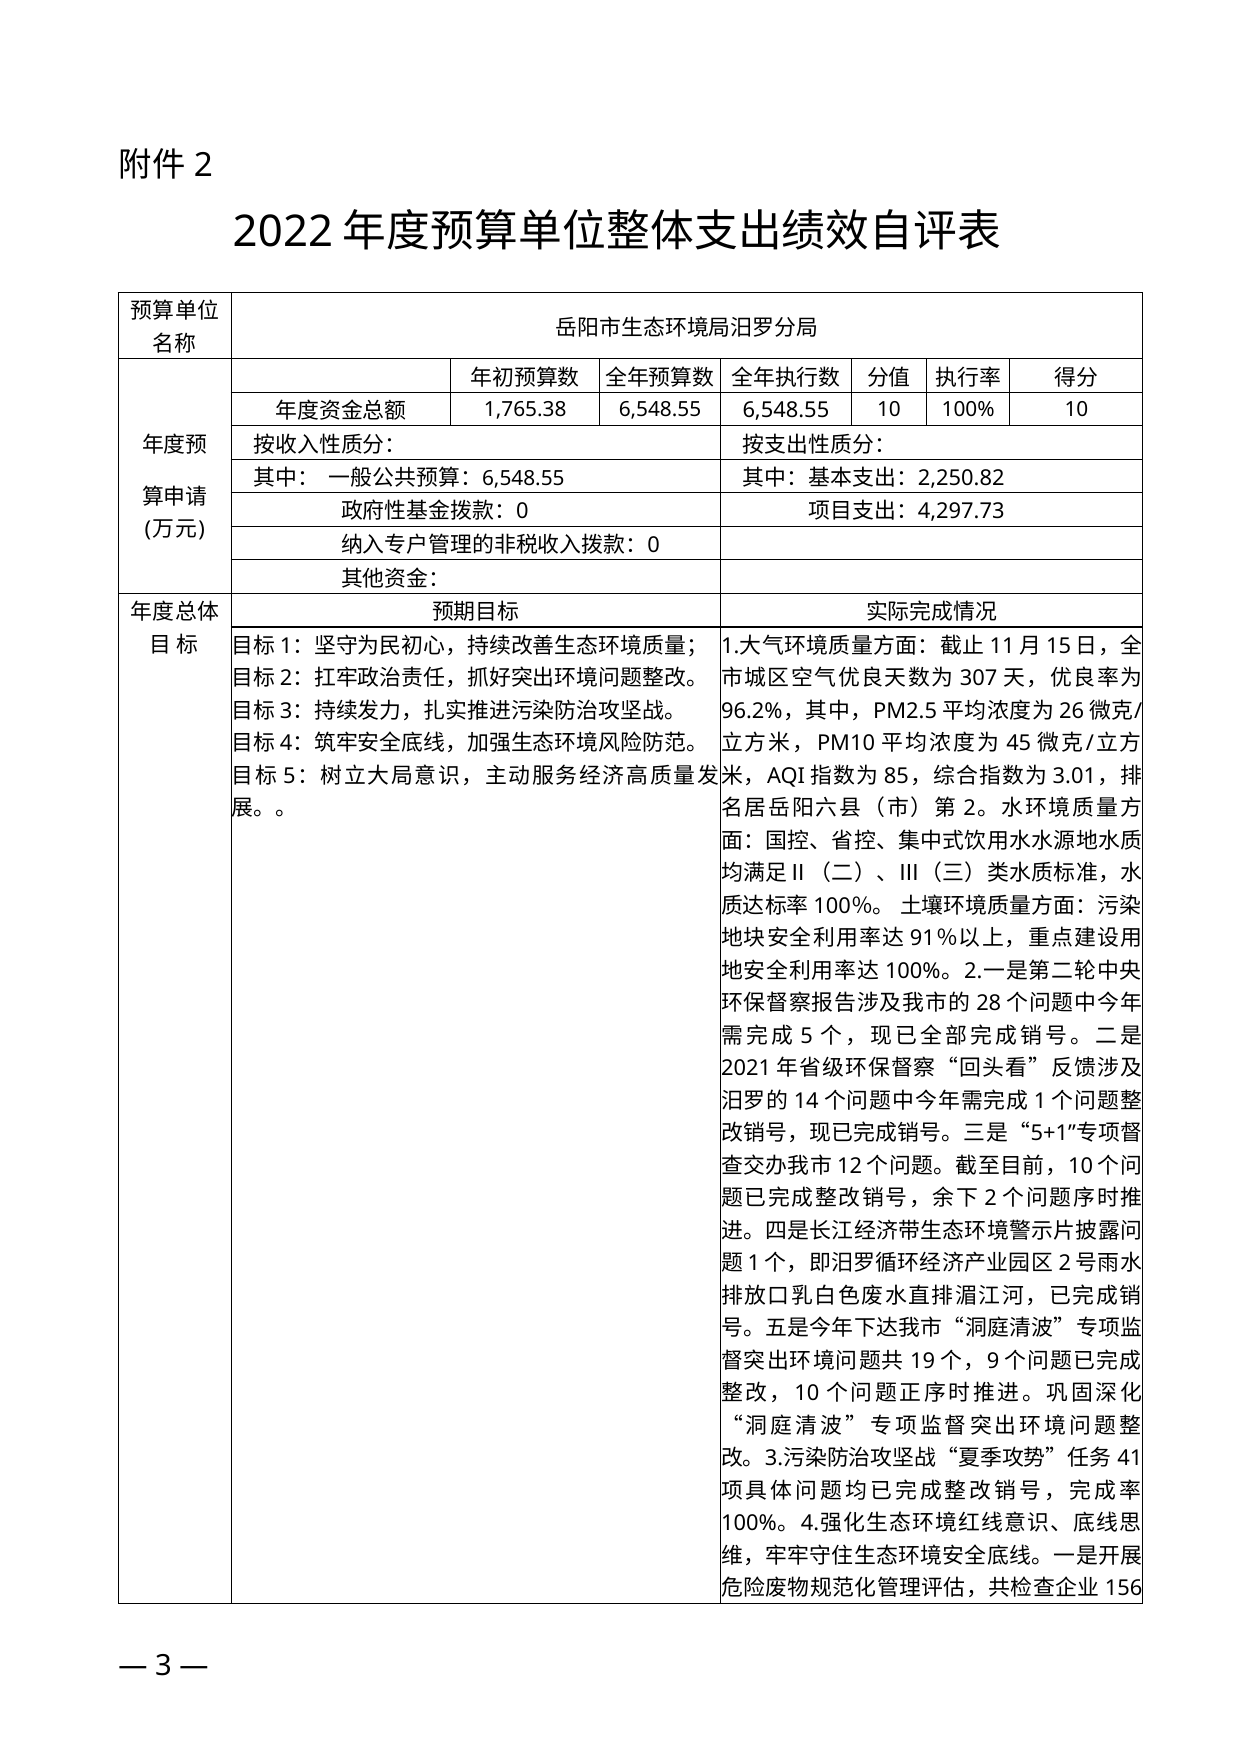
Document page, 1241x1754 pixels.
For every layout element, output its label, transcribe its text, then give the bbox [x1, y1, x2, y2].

table_cell 得分 [1010, 359, 1142, 392]
table_cell 年度预 算申请 (万元) [119, 359, 231, 593]
table_cell 政府性基金拨款：0 [232, 493, 720, 526]
table_cell 纳入专户管理的非税收入拨款：0 [232, 527, 720, 559]
table_cell 项目支出：4,297.73 [721, 493, 1142, 526]
table_cell 1,765.38 [451, 393, 599, 425]
table_cell [232, 359, 450, 392]
table_cell 预期目标 [232, 594, 720, 626]
table_cell 10 [852, 393, 926, 425]
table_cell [721, 628, 1142, 1602]
table_cell 按收入性质分： [232, 426, 720, 459]
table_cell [232, 628, 720, 1602]
text 2022年度预算单位整体支出绩效自评表 [118, 194, 1093, 259]
table_cell 100% [927, 393, 1009, 425]
table_cell 分值 [852, 359, 926, 392]
table_cell 10 [1010, 393, 1142, 425]
table_cell 执行率 [927, 359, 1009, 392]
table_cell 年初预算数 [451, 359, 599, 392]
table_header 岳阳市生态环境局汨罗分局 [232, 293, 1142, 358]
table_header 预算单位 名称 [119, 293, 231, 358]
table_cell [721, 527, 1142, 559]
table_cell 年度资金总额 [232, 393, 450, 425]
table_cell 按支出性质分： [721, 426, 1142, 459]
table_cell 其中：基本支出：2,250.82 [721, 460, 1142, 492]
table_cell 其中： 一般公共预算：6,548.55 [232, 460, 720, 492]
table_cell 其他资金： [232, 560, 720, 593]
table_cell 实际完成情况 [721, 594, 1142, 626]
table_cell 6,548.55 [721, 393, 851, 425]
table_cell 全年执行数 [721, 359, 851, 392]
table_cell 年度总体 目 标 [119, 594, 231, 1602]
table_cell 全年预算数 [600, 359, 720, 392]
table_cell [721, 560, 1142, 593]
table_cell 6,548.55 [600, 393, 720, 425]
text 附件2 [118, 129, 1093, 194]
